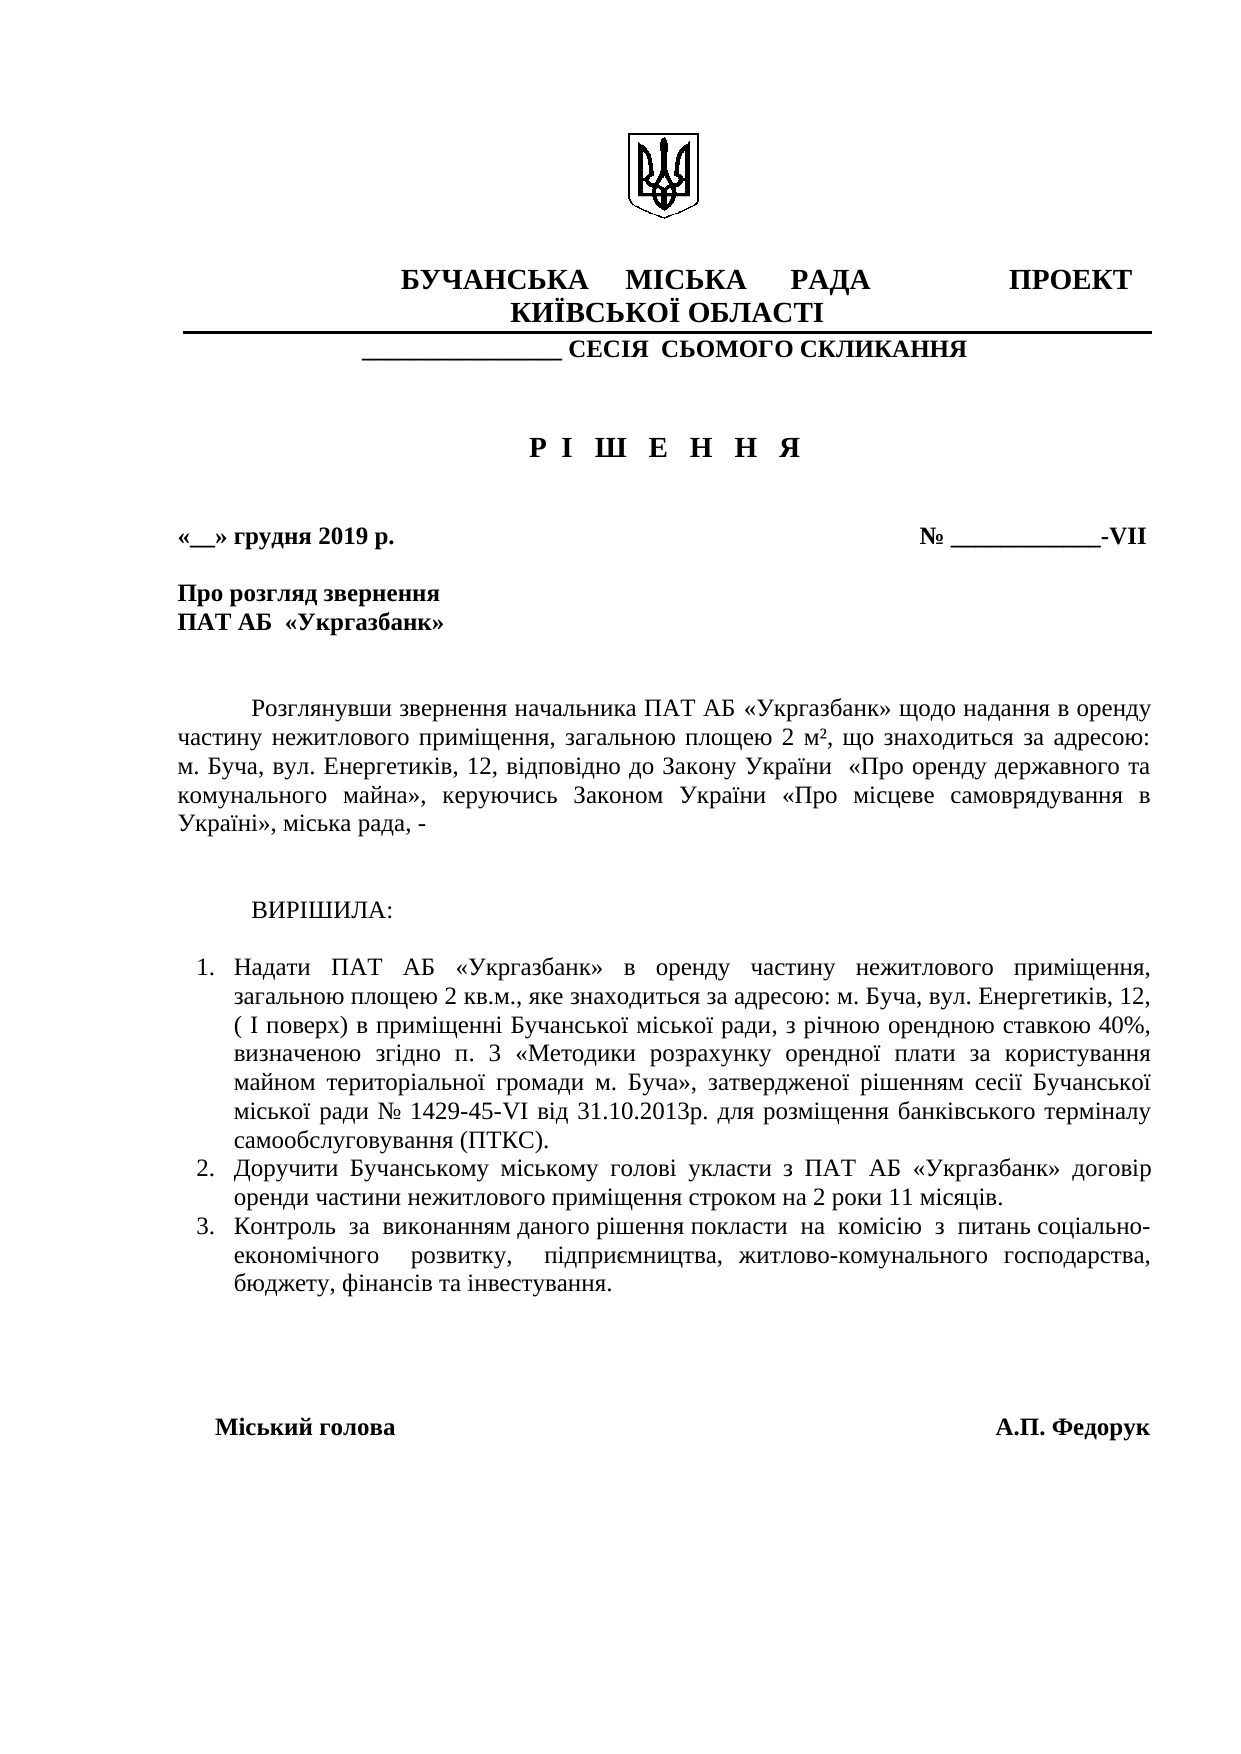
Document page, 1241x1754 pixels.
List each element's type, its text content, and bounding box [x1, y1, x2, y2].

text ВИРІШИЛА: [177, 895, 1152, 923]
list Доручити Бучанському міському голові укласти з ПАТ АБ «Укргазбанк» договір оренди частини нежитлового приміщення строком на 2 роки 11 місяців. [196, 1153, 1152, 1211]
text БУЧАНСЬКА МІСЬКА РАДА ПРОЕКТ [177, 262, 1152, 295]
text Розглянувши звернення начальника ПАТ АБ «Укргазбанк» щодо надання в оренду частину нежитлового приміщення, загальною площею 2 м², що знаходиться за адресою: м. Буча, вул. Енергетиків, 12, відповідно до Закону України «Про оренду державного та комунального майна», керуючись Законом України «Про місцеве самоврядування в Україні», міська рада, - [177, 693, 1152, 837]
text ________________ СЕСІЯ СЬОМОГО СКЛИКАННЯ [177, 334, 1152, 363]
subtitle Р І Ш Е Н Н Я [177, 430, 1152, 463]
subtitle КИЇВСЬКОЇ ОБЛАСТІ [183, 295, 1152, 331]
list Надати ПАТ АБ «Укргазбанк» в оренду частину нежитлового приміщення, загальною площею 2 кв.м., яке знаходиться за адресою: м. Буча, вул. Енергетиків, 12, ( I поверх) в приміщенні Бучанської міської ради, з річною орендною ставкою 40%, визначеною згідно п. 3 «Методики розрахунку орендної плати за користування майном територіальної громади м. Буча», затвердженої рішенням сесії Бучанської міської ради № 1429-45-VI від 31.10.2013р. для розміщення банківського терміналу самообслуговування (ПТКС). [196, 952, 1152, 1153]
text Міський голова А.П. Федорук [215, 1412, 1152, 1441]
text Про розгляд звернення [177, 578, 1152, 607]
text «__» грудня 2019 р. № ____________-VII [177, 521, 1152, 550]
list Контроль за виконанням даного рішення покласти на комісію з питань соціально-економічного розвитку, підприємництва, житлово-комунального господарства, бюджету, фінансів та інвестування. [196, 1211, 1152, 1297]
text ПАТ АБ «Укргазбанк» [177, 607, 1152, 636]
